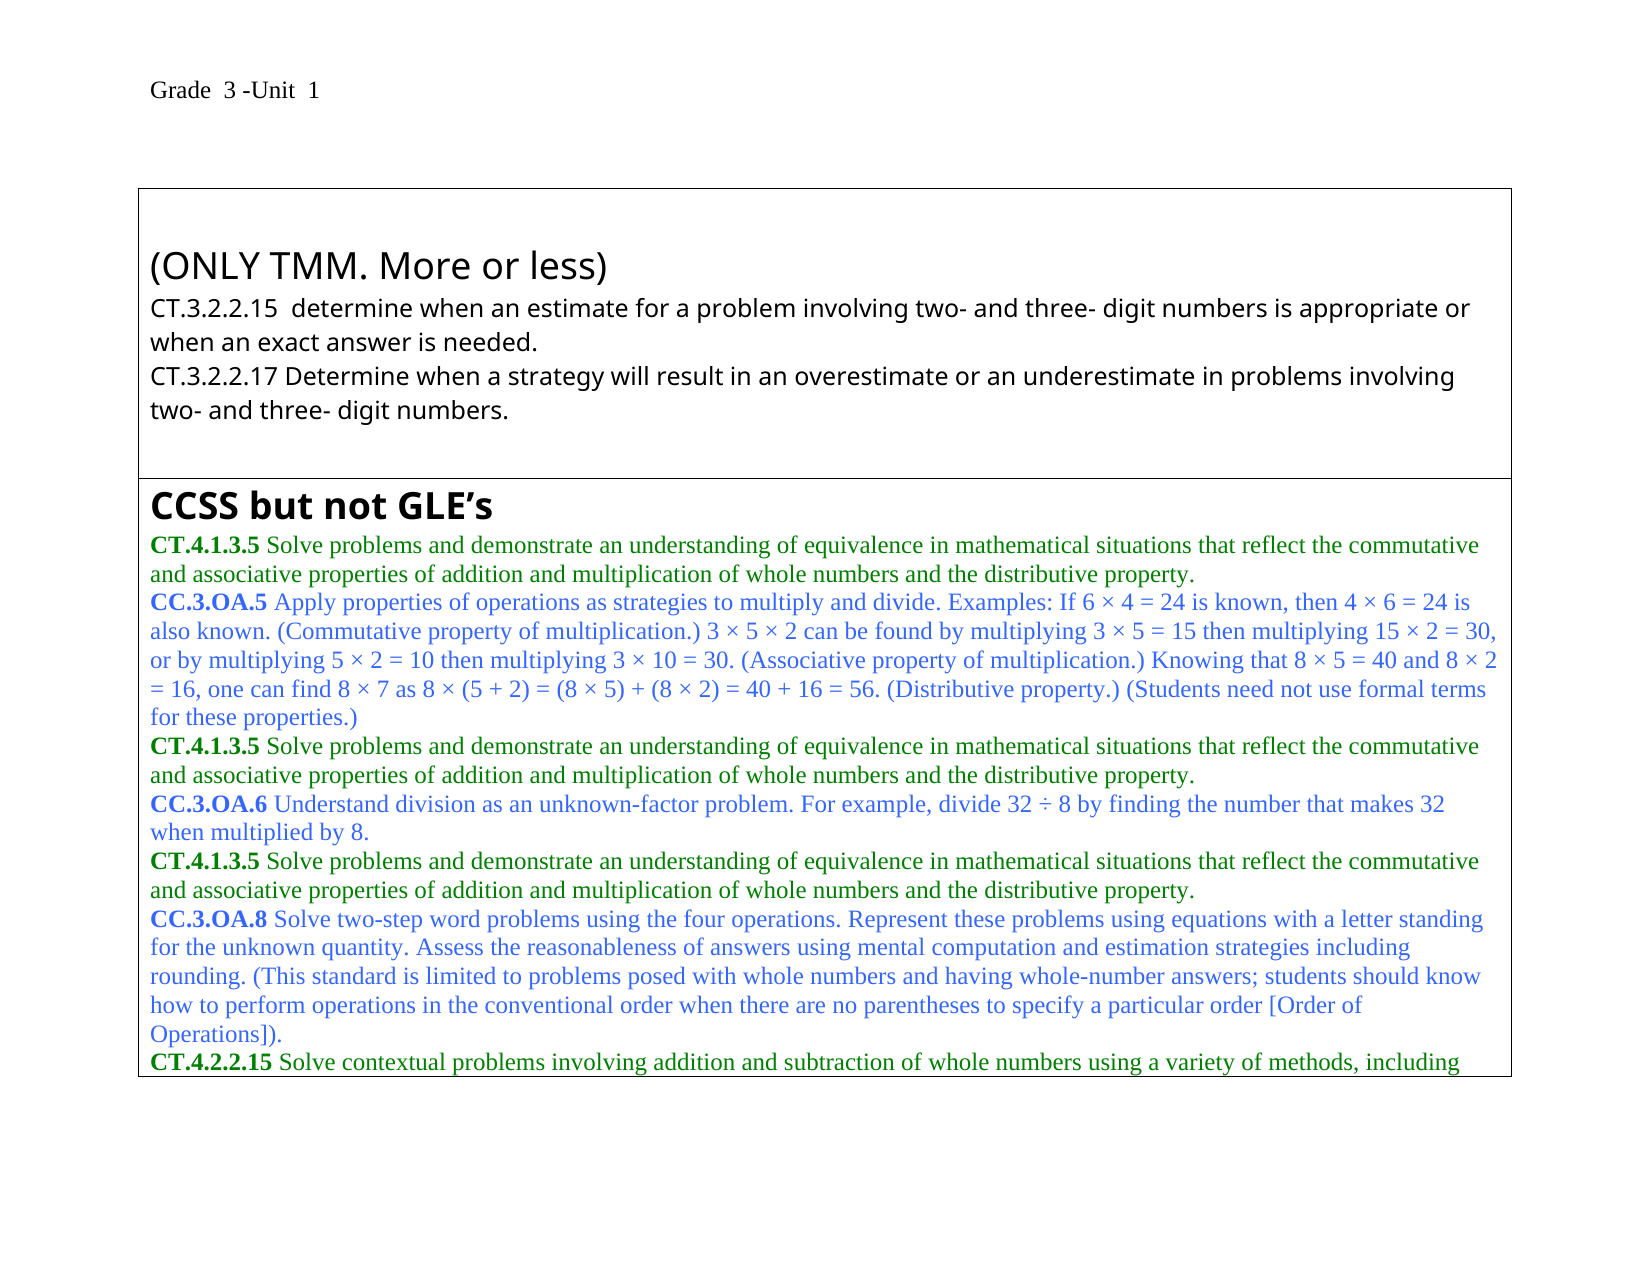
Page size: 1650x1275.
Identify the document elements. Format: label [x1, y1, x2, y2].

table_cell [139, 189, 1511, 478]
table_cell [139, 479, 1511, 1076]
